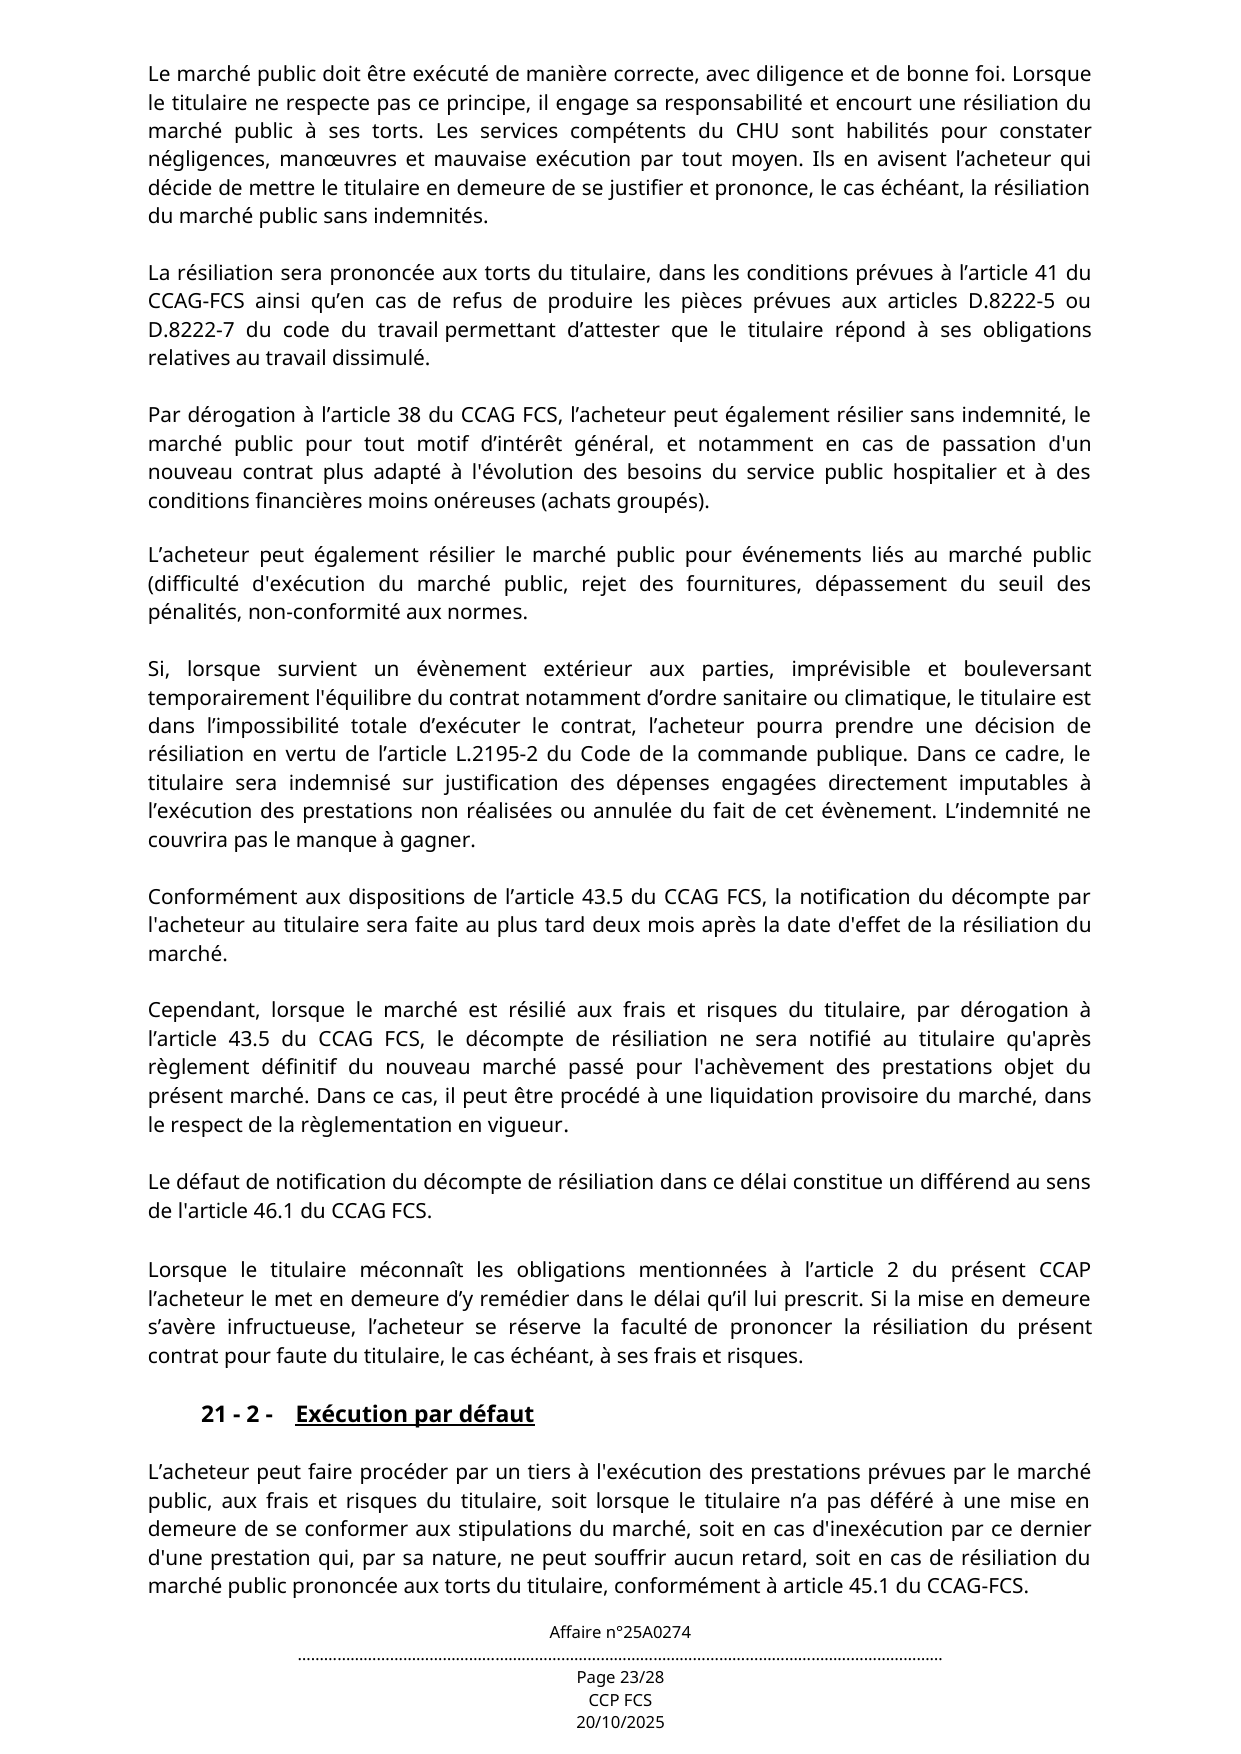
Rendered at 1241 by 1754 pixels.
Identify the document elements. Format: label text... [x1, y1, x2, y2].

text Si, lorsque survient un évènement extérieur aux parties, imprévisible et bouleversant temporairement l'équilibre du contrat notamment d’ordre sanitaire ou climatique, le titulaire est dans l’impossibilité totale d’exécuter le contrat, l’acheteur pourra prendre une décision de résiliation en vertu de l’article L.2195-2 du Code de la commande publique. Dans ce cadre, le titulaire sera indemnisé sur justification des dépenses engagées directement imputables à l’exécution des prestations non réalisées ou annulée du fait de cet évènement. L’indemnité ne couvrira pas le manque à gagner. [148, 654, 1093, 853]
text Conformément aux dispositions de l’article 43.5 du CCAG FCS, la notification du décompte par l'acheteur au titulaire sera faite au plus tard deux mois après la date d'effet de la résiliation du marché. [148, 882, 1093, 967]
text La résiliation sera prononcée aux torts du titulaire, dans les conditions prévues à l’article 41 du CCAG-FCS ainsi qu’en cas de refus de produire les pièces prévues aux articles D.8222-5 ou D.8222-7 du code du travail permettant d’attester que le titulaire répond à ses obligations relatives au travail dissimulé. [148, 258, 1093, 372]
text Par dérogation à l’article 38 du CCAG FCS, l’acheteur peut également résilier sans indemnité, le marché public pour tout motif d’intérêt général, et notamment en cas de passation d'un nouveau contrat plus adapté à l'évolution des besoins du service public hospitalier et à des conditions financières moins onéreuses (achats groupés). [148, 400, 1093, 514]
text Cependant, lorsque le marché est résilié aux frais et risques du titulaire, par dérogation à l’article 43.5 du CCAG FCS, le décompte de résiliation ne sera notifié au titulaire qu'après règlement définitif du nouveau marché passé pour l'achèvement des prestations objet du présent marché. Dans ce cas, il peut être procédé à une liquidation provisoire du marché, dans le respect de la règlementation en vigueur. [148, 996, 1093, 1139]
text Le défaut de notification du décompte de résiliation dans ce délai constitue un différend au sens de l'article 46.1 du CCAG FCS. [148, 1167, 1093, 1224]
subtitle Exécution par défaut [201, 1398, 1093, 1429]
text L’acheteur peut également résilier le marché public pour événements liés au marché public (difficulté d'exécution du marché public, rejet des fournitures, dépassement du seuil des pénalités, non-conformité aux normes. [148, 541, 1093, 626]
text Lorsque le titulaire méconnaît les obligations mentionnées à l’article 2 du présent CCAP l’acheteur le met en demeure d’y remédier dans le délai qu’il lui prescrit. Si la mise en demeure s’avère infructueuse, l’acheteur se réserve la faculté de prononcer la résiliation du présent contrat pour faute du titulaire, le cas échéant, à ses frais et risques. [148, 1256, 1093, 1369]
text Le marché public doit être exécuté de manière correcte, avec diligence et de bonne foi. Lorsque le titulaire ne respecte pas ce principe, il engage sa responsabilité et encourt une résiliation du marché public à ses torts. Les services compétents du CHU sont habilités pour constater négligences, manœuvres et mauvaise exécution par tout moyen. Ils en avisent l’acheteur qui décide de mettre le titulaire en demeure de se justifier et prononce, le cas échéant, la résiliation du marché public sans indemnités. [148, 59, 1093, 230]
text L’acheteur peut faire procéder par un tiers à l'exécution des prestations prévues par le marché public, aux frais et risques du titulaire, soit lorsque le titulaire n’a pas déféré à une mise en demeure de se conformer aux stipulations du marché, soit en cas d'inexécution par ce dernier d'une prestation qui, par sa nature, ne peut souffrir aucun retard, soit en cas de résiliation du marché public prononcée aux torts du titulaire, conformément à article 45.1 du CCAG-FCS. [148, 1457, 1093, 1600]
